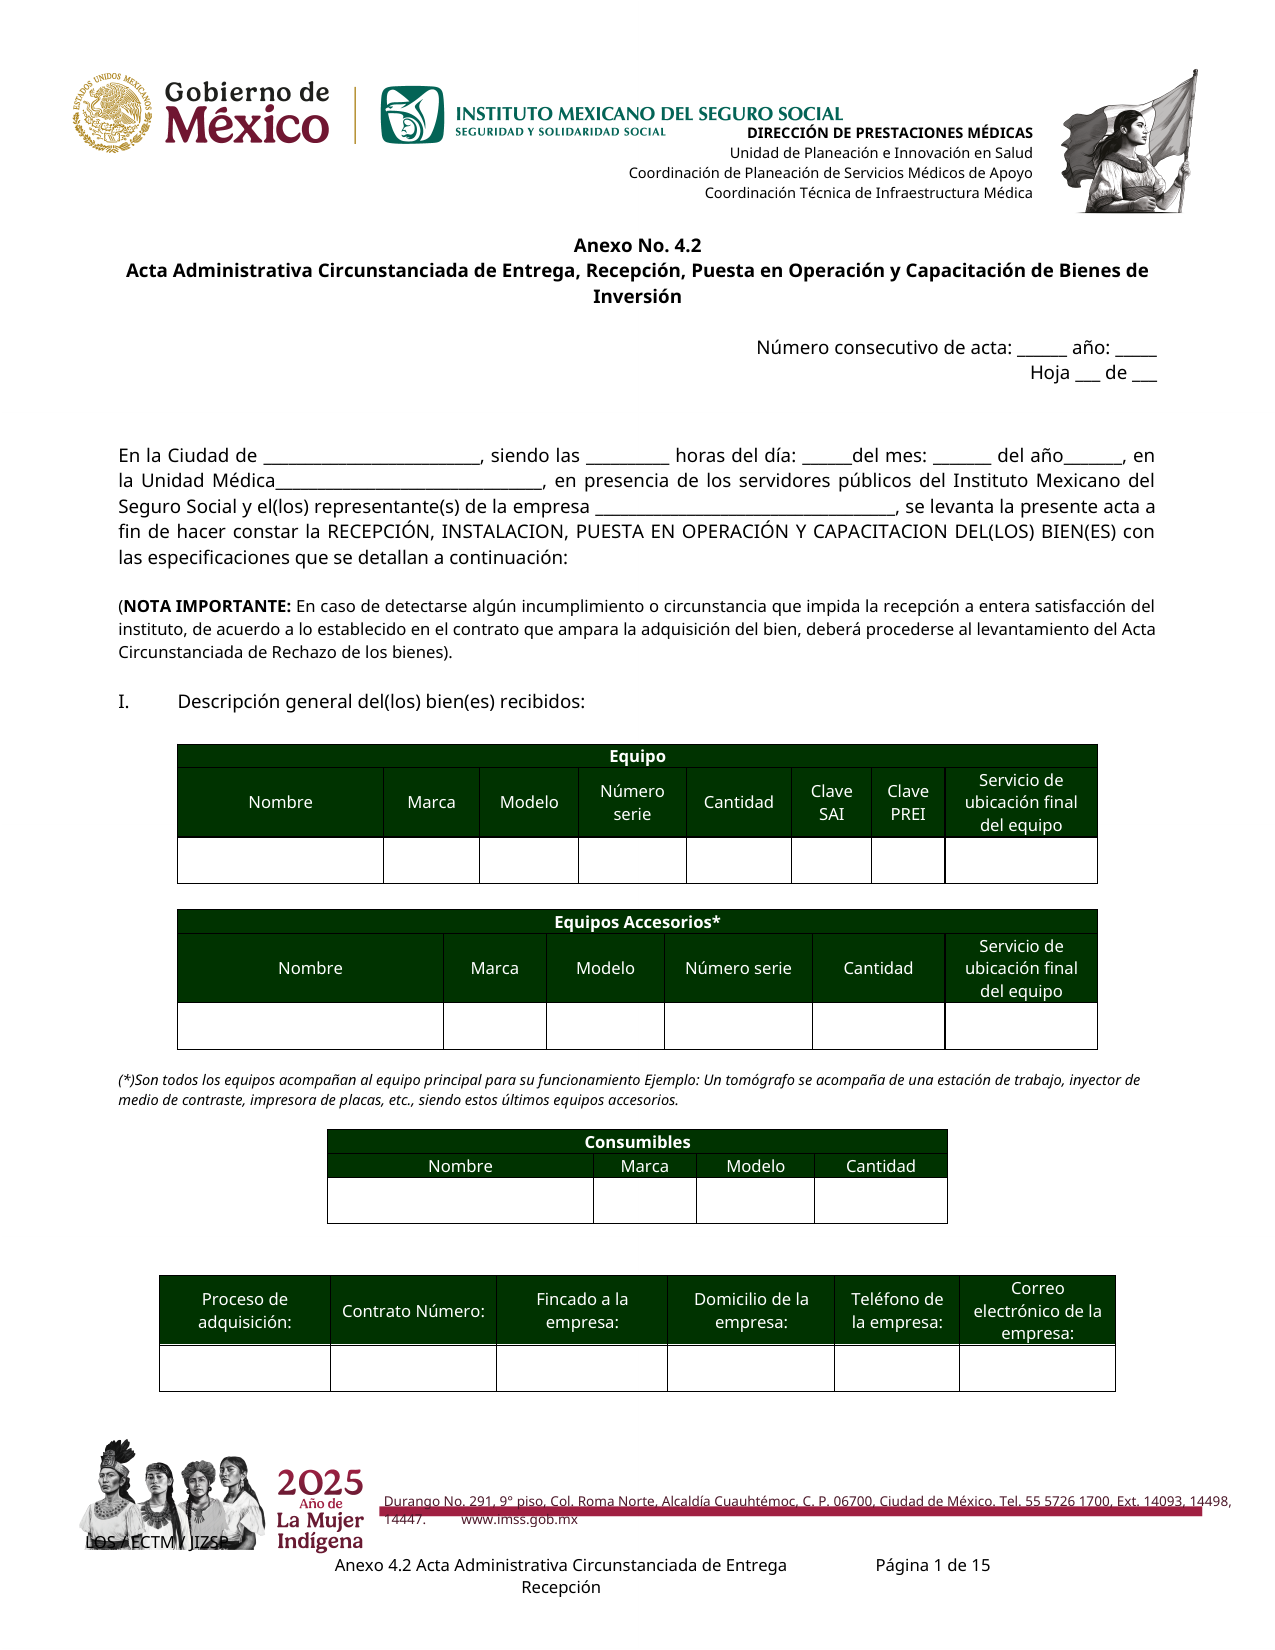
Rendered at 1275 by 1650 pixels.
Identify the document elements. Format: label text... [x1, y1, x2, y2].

table_cell [178, 838, 383, 883]
table_cell Marca [594, 1154, 696, 1177]
table_cell [946, 1003, 1097, 1049]
table_cell [872, 838, 944, 883]
table_header Contrato Número: [331, 1276, 496, 1344]
table_cell Cantidad [815, 1154, 947, 1177]
table_header Teléfono de la empresa: [835, 1276, 959, 1344]
table_cell [579, 838, 686, 883]
table_cell [960, 1346, 1115, 1391]
table_cell [160, 1346, 330, 1391]
picture [2, 1, 1275, 1649]
table_cell Número serie [665, 934, 812, 1002]
table_cell [384, 838, 479, 883]
table_cell Servicio de ubicación final del equipo [946, 934, 1097, 1002]
table_cell Nombre [178, 934, 443, 1002]
table_cell [444, 1003, 546, 1049]
table_cell Clave SAI [792, 768, 871, 836]
table_cell [594, 1178, 696, 1223]
table_cell [480, 838, 578, 883]
table_cell [547, 1003, 664, 1049]
list Descripción general del(los) bien(es) recibidos: [118, 689, 1157, 714]
table_header Fincado a la empresa: [497, 1276, 667, 1344]
table_cell [497, 1346, 667, 1391]
table_cell Modelo [547, 934, 664, 1002]
table_cell [328, 1178, 593, 1223]
table_cell [665, 1003, 812, 1049]
table_header Proceso de adquisición: [160, 1276, 330, 1344]
table_cell [697, 1178, 814, 1223]
table_cell [668, 1346, 834, 1391]
table_cell [792, 838, 871, 883]
table_cell Servicio de ubicación final del equipo [946, 768, 1097, 836]
table_cell Cantidad [687, 768, 791, 836]
table_cell Clave PREI [872, 768, 944, 836]
table_cell Modelo [697, 1154, 814, 1177]
table_cell Número serie [579, 768, 686, 836]
table_cell [331, 1346, 496, 1391]
table_cell Nombre [178, 768, 383, 836]
text (*)Son todos los equipos acompañan al equipo principal para su funcionamiento Ejemplo: Un tomógrafo se acompaña de una estación de trabajo, inyector de medio de contraste, impresora de placas, etc., siendo estos últimos equipos accesorios. [118, 1070, 1157, 1109]
table_cell [813, 1003, 944, 1049]
table_cell Modelo [480, 768, 578, 836]
text En la Ciudad de __________________________, siendo las __________ horas del día: ______del mes: _______ del año_______, en la Unidad Médica________________________________, en presencia de los servidores públicos del Instituto Mexicano del Seguro Social y el(los) representante(s) de la empresa ____________________________________, se levanta la presente acta a fin de hacer constar la RECEPCIÓN, INSTALACION, PUESTA EN OPERACIÓN Y CAPACITACION DEL(LOS) BIEN(ES) con las especificaciones que se detallan a continuación: [118, 442, 1157, 569]
text (NOTA IMPORTANTE: En caso de detectarse algún incumplimiento o circunstancia que impida la recepción a entera satisfacción del instituto, de acuerdo a lo establecido en el contrato que ampara la adquisición del bien, deberá procederse al levantamiento del Acta Circunstanciada de Rechazo de los bienes). [118, 595, 1157, 663]
table_cell Nombre [328, 1154, 593, 1177]
table_header Correo electrónico de la empresa: [960, 1276, 1115, 1344]
table_cell [835, 1346, 959, 1391]
table_cell Marca [444, 934, 546, 1002]
table_header Equipos Accesorios* [178, 910, 1097, 933]
table_header Consumibles [328, 1130, 947, 1153]
table_cell [687, 838, 791, 883]
table_cell [815, 1178, 947, 1223]
table_cell Marca [384, 768, 479, 836]
table_cell [946, 838, 1097, 883]
table_cell [178, 1003, 443, 1049]
table_cell Cantidad [813, 934, 944, 1002]
table_header Domicilio de la empresa: [668, 1276, 834, 1344]
table_header Equipo [178, 745, 1097, 767]
